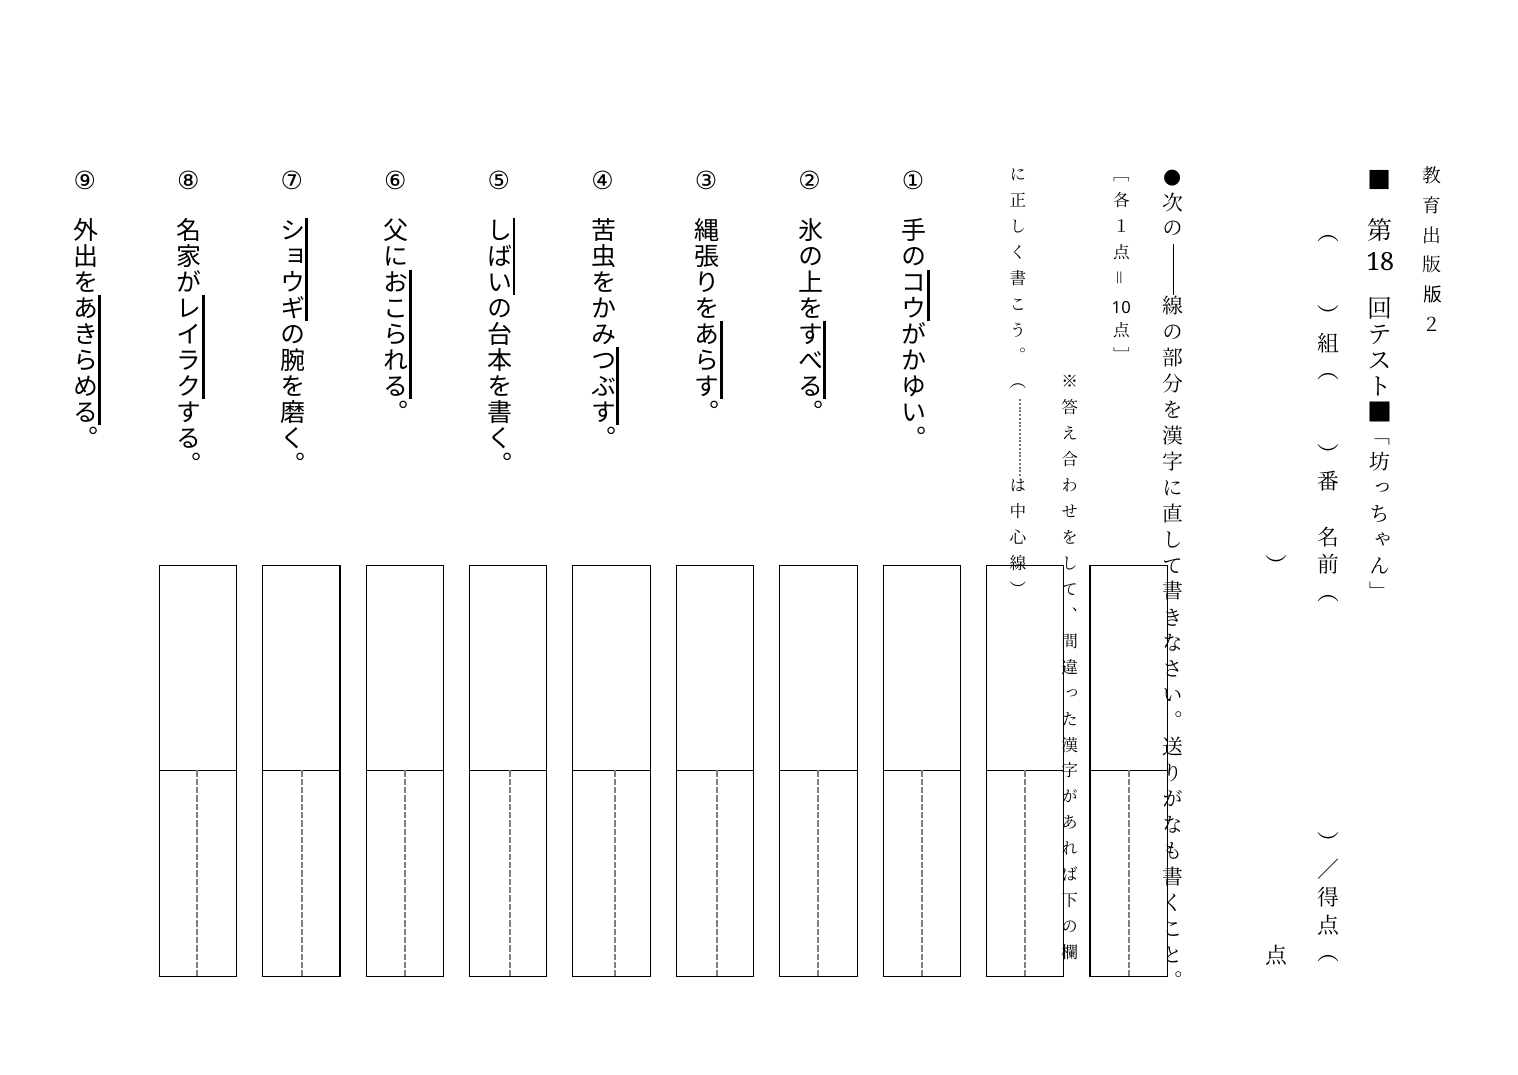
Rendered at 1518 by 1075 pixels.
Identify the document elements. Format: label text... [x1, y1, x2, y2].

text （ ）組（ ）番 名前（ ）／得点（ ）点 [1251, 166, 1354, 969]
text ③縄張りをあらす。 [681, 166, 733, 969]
text ※答え合わせをして、間違った漢字があれば下の欄に正しく書こう。（ は中心線） [992, 166, 1095, 969]
text ④苦虫をかみつぶす。 [578, 166, 629, 969]
text ■第18回テスト■「坊っちゃん」 [1354, 166, 1406, 969]
text ①手のコウがかゆい。 [888, 166, 940, 969]
text ⑤しばいの台本を書く。 [474, 166, 526, 969]
subtitle 教育出版版２年 秀学社 [1406, 166, 1458, 969]
text ⑥父におこられる。 [371, 166, 422, 969]
text ⑦ショウギの腕を磨く。 [267, 166, 319, 969]
text ⑧名家がレイラクする。 [163, 166, 215, 969]
text ②氷の上をすべる。 [785, 166, 836, 969]
text ⑨外出をあきらめる。 [60, 166, 112, 969]
text ●次の 線の部分を漢字に直して書きなさい。送りがなも書くこと。［各１点＝10点］ [1095, 166, 1199, 969]
